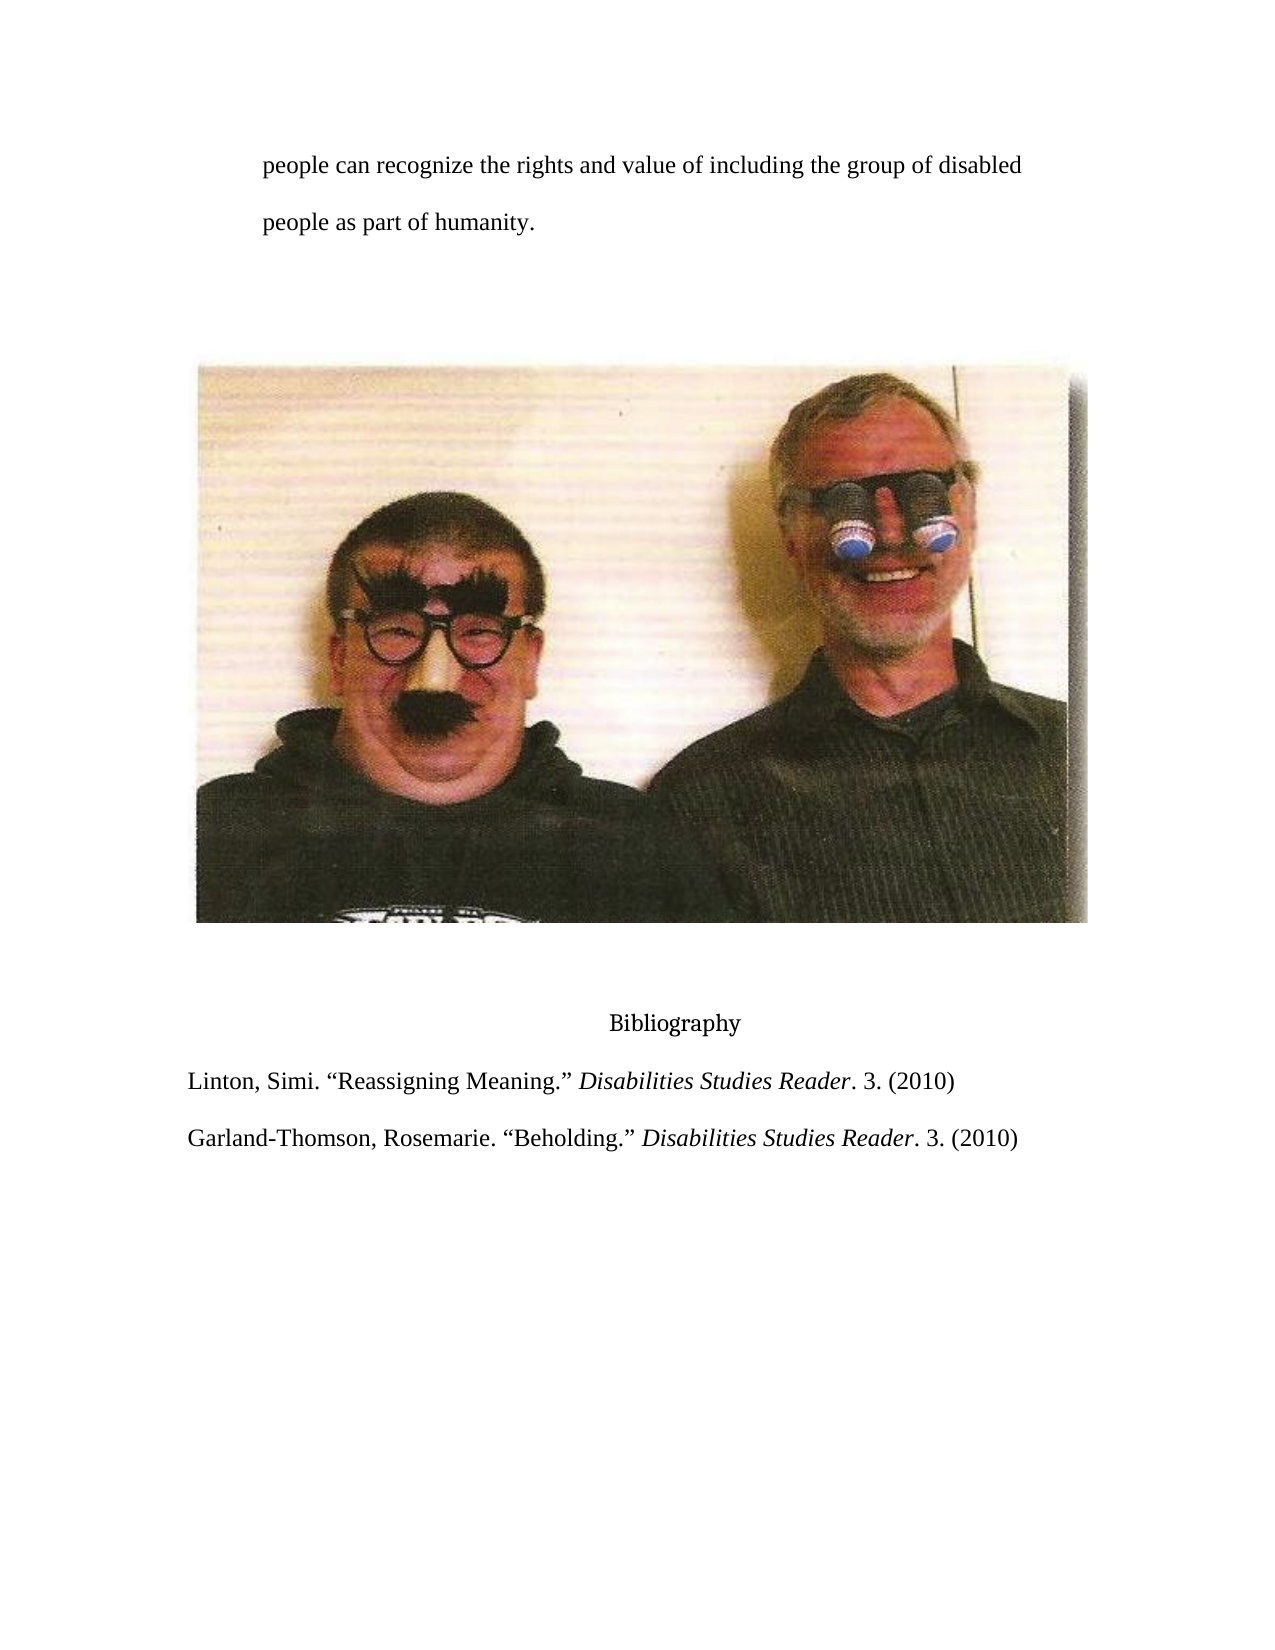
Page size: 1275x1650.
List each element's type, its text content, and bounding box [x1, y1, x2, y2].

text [262, 150, 1087, 236]
text Bibliography [187, 1008, 1087, 1037]
text Linton, Simi. “Reassigning Meaning.” Disabilities Studies Reader. 3. (2010) [187, 1066, 1087, 1095]
text Garland-Thomson, Rosemarie. “Beholding.” Disabilities Studies Reader. 3. (2010) [187, 1123, 1087, 1152]
picture [187, 351, 1088, 923]
